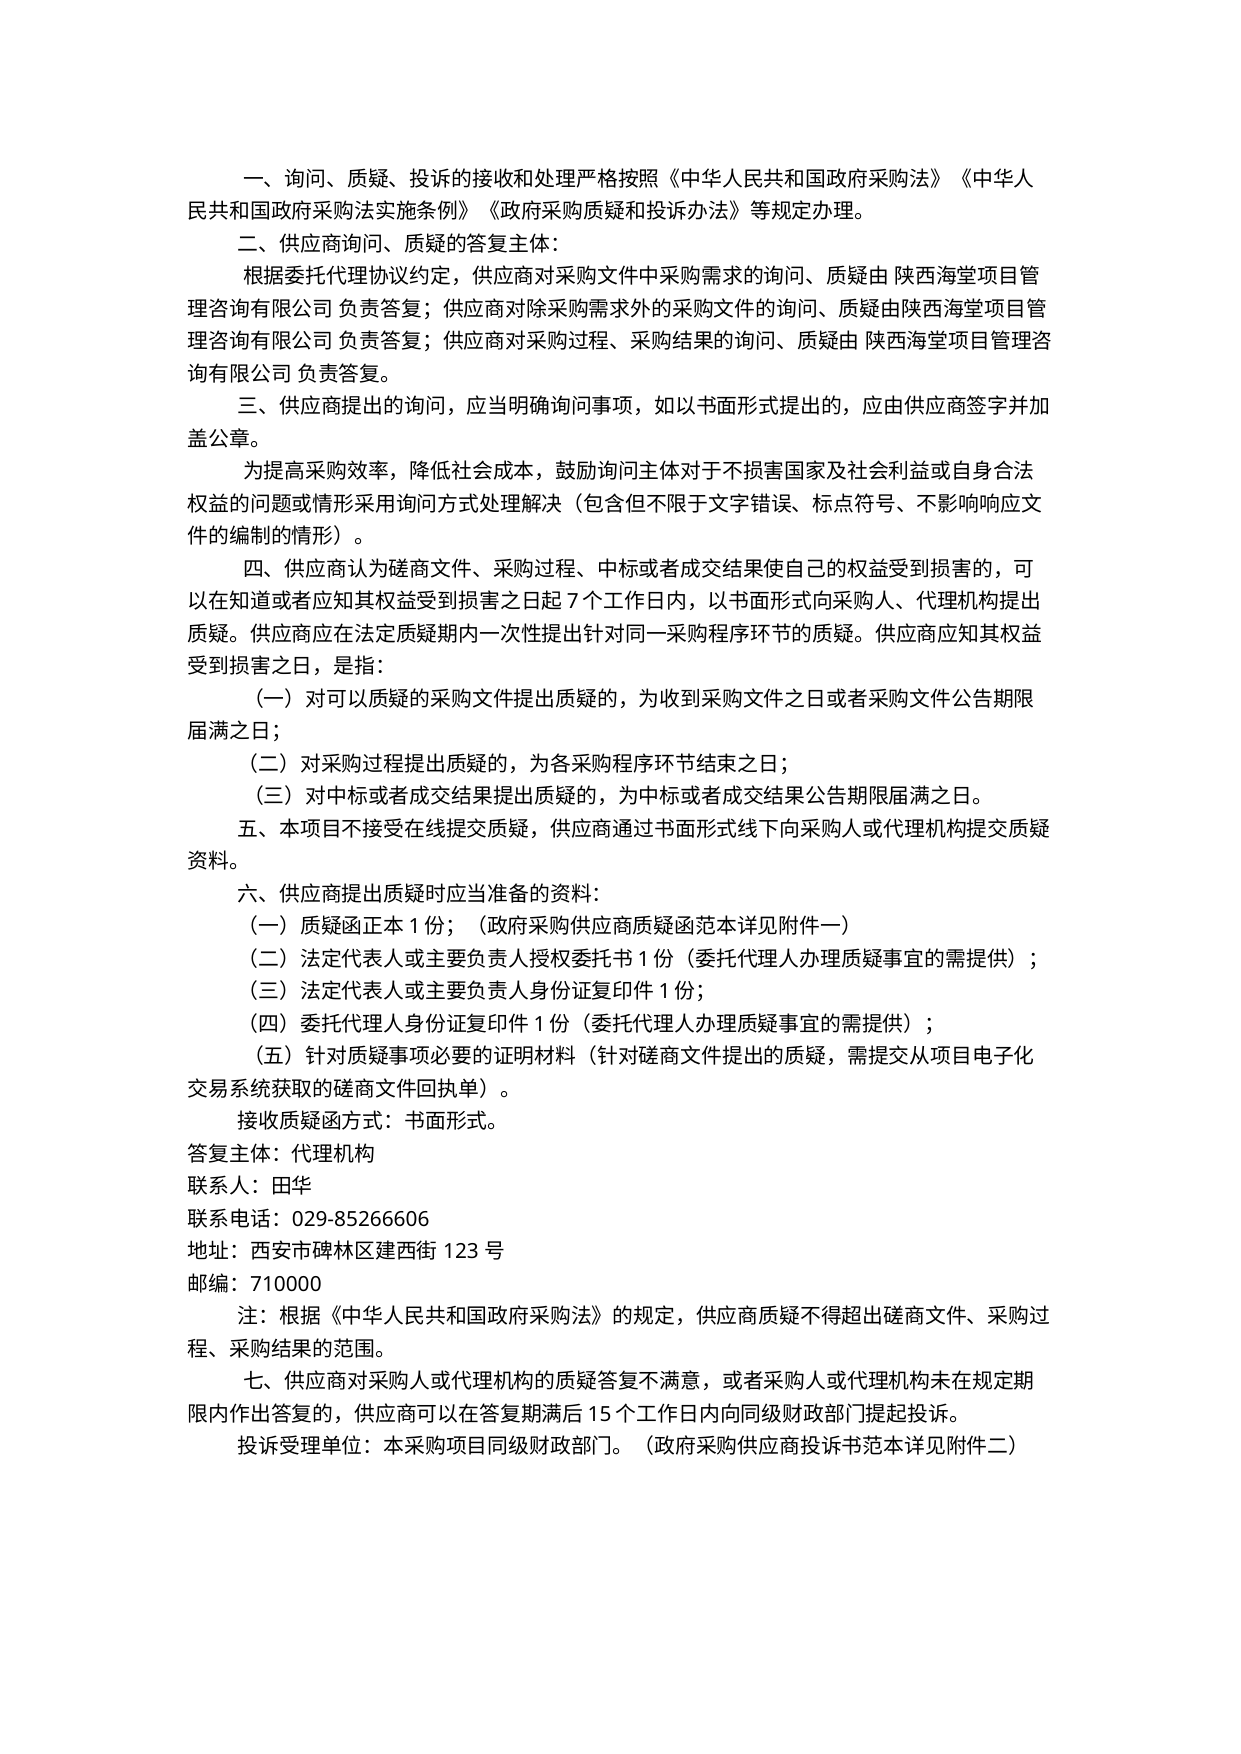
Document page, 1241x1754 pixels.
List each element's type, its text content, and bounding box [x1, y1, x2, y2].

text （一）对可以质疑的采购文件提出质疑的，为收到采购文件之日或者采购文件公告期限届满之日； [187, 682, 1053, 747]
text 为提高采购效率，降低社会成本，鼓励询问主体对于不损害国家及社会利益或自身合法权益的问题或情形采用询问方式处理解决（包含但不限于文字错误、标点符号、不影响响应文件的编制的情形）。 [187, 454, 1053, 552]
text （四）委托代理人身份证复印件1份（委托代理人办理质疑事宜的需提供）； [187, 1007, 1053, 1039]
text 注：根据《中华人民共和国政府采购法》的规定，供应商质疑不得超出磋商文件、采购过程、采购结果的范围。 [187, 1299, 1053, 1364]
text 联系人：田华 [187, 1169, 1053, 1202]
text 联系电话：029-85266606 [187, 1202, 1053, 1234]
text 接收质疑函方式：书面形式。 [187, 1104, 1053, 1137]
text 七、供应商对采购人或代理机构的质疑答复不满意，或者采购人或代理机构未在规定期限内作出答复的，供应商可以在答复期满后15个工作日内向同级财政部门提起投诉。 [187, 1364, 1053, 1429]
text （三）对中标或者成交结果提出质疑的，为中标或者成交结果公告期限届满之日。 [187, 779, 1053, 812]
text 根据委托代理协议约定，供应商对采购文件中采购需求的询问、质疑由 陕西海堂项目管理咨询有限公司 负责答复；供应商对除采购需求外的采购文件的询问、质疑由陕西海堂项目管理咨询有限公司 负责答复；供应商对采购过程、采购结果的询问、质疑由 陕西海堂项目管理咨询有限公司 负责答复。 [187, 259, 1053, 389]
text （二）对采购过程提出质疑的，为各采购程序环节结束之日； [187, 747, 1053, 779]
text （三）法定代表人或主要负责人身份证复印件1份； [187, 974, 1053, 1007]
text （二）法定代表人或主要负责人授权委托书1份（委托代理人办理质疑事宜的需提供）； [187, 942, 1053, 974]
text 六、供应商提出质疑时应当准备的资料： [187, 877, 1053, 909]
text 邮编：710000 [187, 1267, 1053, 1299]
text 地址：西安市碑林区建西街 123 号 [187, 1234, 1053, 1267]
text 一、询问、质疑、投诉的接收和处理严格按照《中华人民共和国政府采购法》《中华人民共和国政府采购法实施条例》《政府采购质疑和投诉办法》等规定办理。 [187, 162, 1053, 227]
text （一）质疑函正本1份；（政府采购供应商质疑函范本详见附件一） [187, 909, 1053, 942]
text （五）针对质疑事项必要的证明材料（针对磋商文件提出的质疑，需提交从项目电子化交易系统获取的磋商文件回执单）。 [187, 1039, 1053, 1104]
text 答复主体：代理机构 [187, 1137, 1053, 1169]
text 三、供应商提出的询问，应当明确询问事项，如以书面形式提出的，应由供应商签字并加盖公章。 [187, 389, 1053, 454]
text 五、本项目不接受在线提交质疑，供应商通过书面形式线下向采购人或代理机构提交质疑资料。 [187, 812, 1053, 877]
text 二、供应商询问、质疑的答复主体： [187, 227, 1053, 259]
text 四、供应商认为磋商文件、采购过程、中标或者成交结果使自己的权益受到损害的，可以在知道或者应知其权益受到损害之日起7个工作日内，以书面形式向采购人、代理机构提出质疑。供应商应在法定质疑期内一次性提出针对同一采购程序环节的质疑。供应商应知其权益受到损害之日，是指： [187, 552, 1053, 682]
text 投诉受理单位：本采购项目同级财政部门。（政府采购供应商投诉书范本详见附件二） [187, 1429, 1053, 1462]
